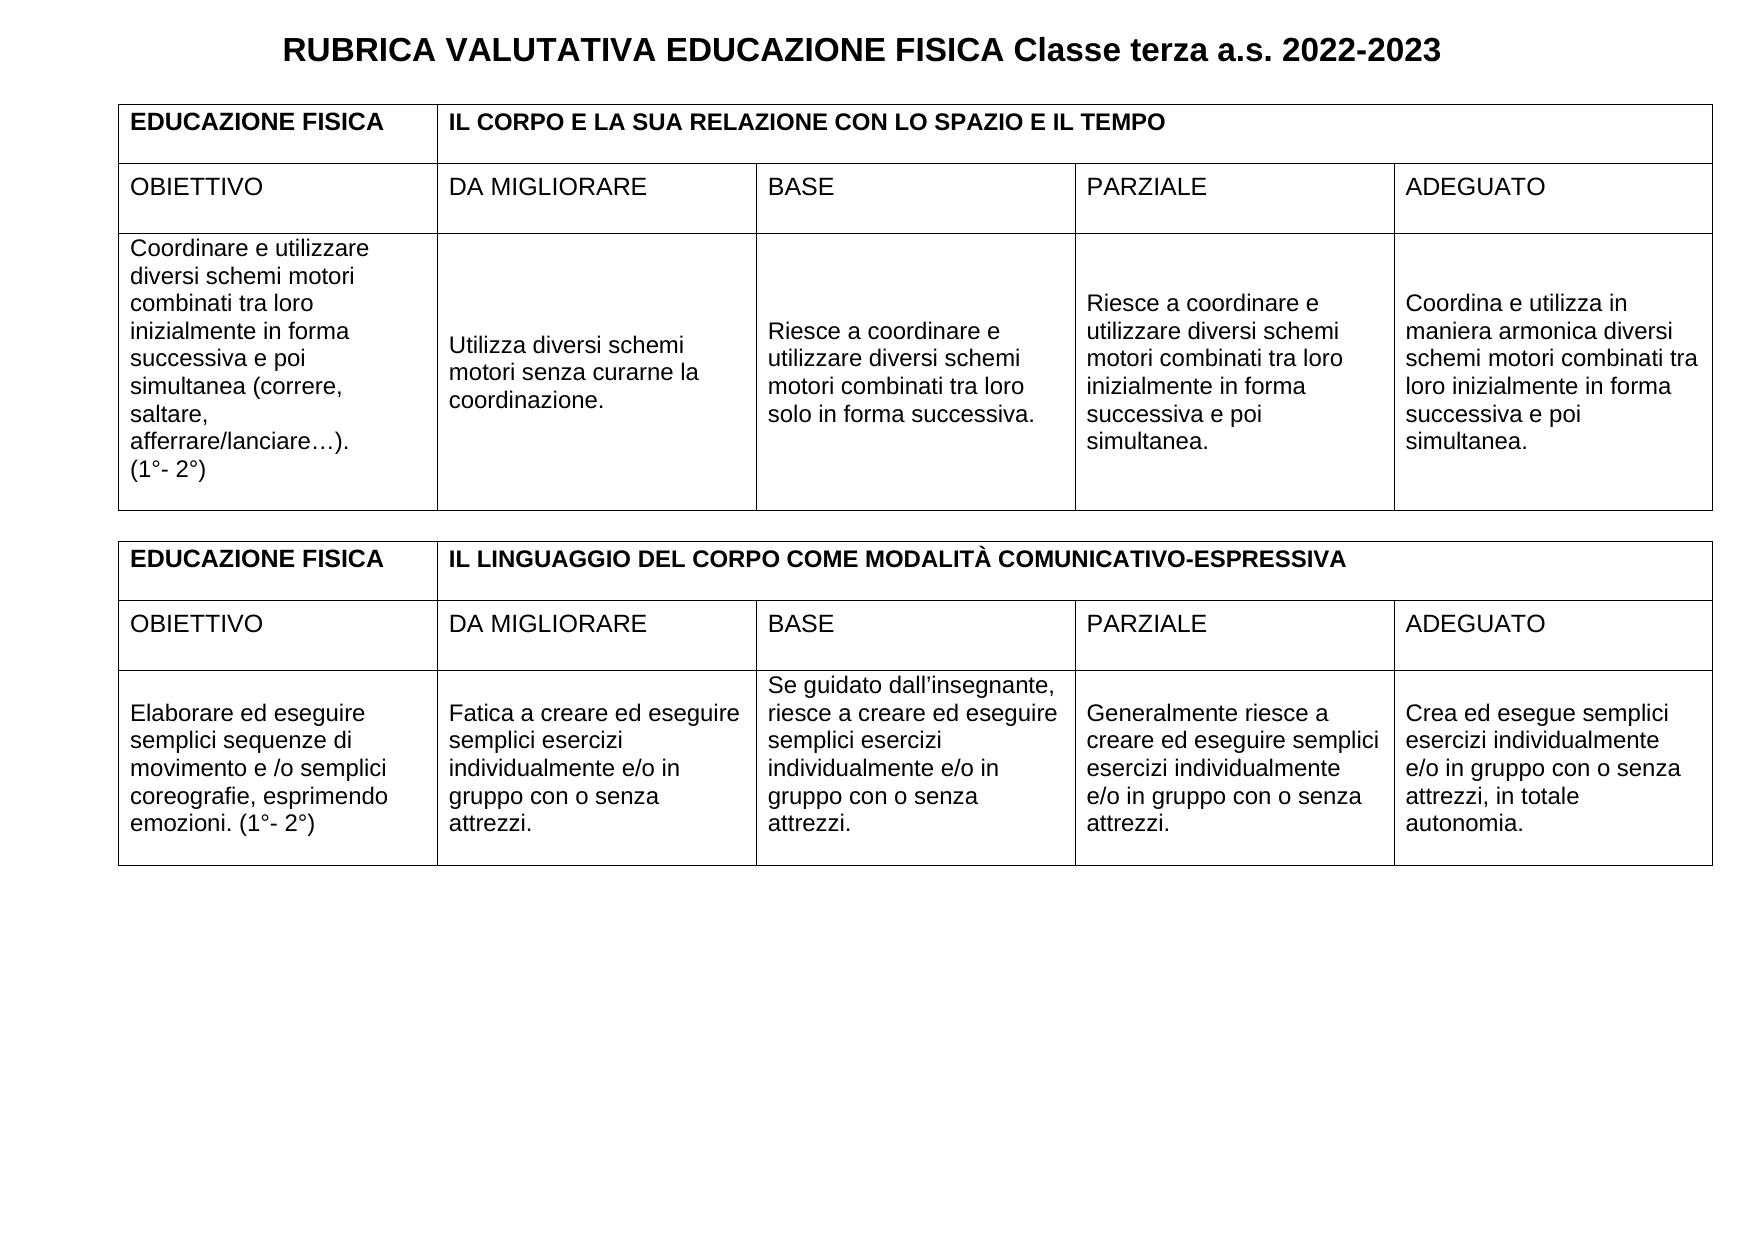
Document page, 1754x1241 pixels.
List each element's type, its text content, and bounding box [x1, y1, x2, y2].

table_header IL LINGUAGGIO DEL CORPO COME MODALITÀ COMUNICATIVO-ESPRESSIVA [438, 542, 1712, 600]
table_cell Riesce a coordinare e utilizzare diversi schemi motori combinati tra loro solo in forma successiva. [757, 234, 1075, 510]
table_cell BASE [757, 601, 1075, 670]
table_cell PARZIALE [1076, 164, 1394, 233]
table_cell ADEGUATO [1395, 164, 1712, 233]
table_cell Fatica a creare ed eseguire semplici esercizi individualmente e/o in gruppo con o senza attrezzi. [438, 671, 756, 864]
table_cell OBIETTIVO [119, 601, 437, 670]
table_cell DA MIGLIORARE [438, 601, 756, 670]
table_cell BASE [757, 164, 1075, 233]
table_cell Coordina e utilizza in maniera armonica diversi schemi motori combinati tra loro inizialmente in forma successiva e poi simultanea. [1395, 234, 1712, 510]
table_cell Crea ed esegue semplici esercizi individualmente e/o in gruppo con o senza attrezzi, in totale autonomia. [1395, 671, 1712, 864]
table_cell DA MIGLIORARE [438, 164, 756, 233]
table_cell PARZIALE [1076, 601, 1394, 670]
table_header EDUCAZIONE FISICA [119, 105, 437, 163]
table_cell Utilizza diversi schemi motori senza curarne la coordinazione. [438, 234, 756, 510]
table_cell Riesce a coordinare e utilizzare diversi schemi motori combinati tra loro inizialmente in forma successiva e poi simultanea. [1076, 234, 1394, 510]
table_cell Coordinare e utilizzare diversi schemi motori combinati tra loro inizialmente in forma successiva e poi simultanea (correre, saltare, afferrare/lanciare…). (1°- 2°) [119, 234, 437, 510]
table_cell Generalmente riesce a creare ed eseguire semplici esercizi individualmente e/o in gruppo con o senza attrezzi. [1076, 671, 1394, 864]
table_cell ADEGUATO [1395, 601, 1712, 670]
text RUBRICA VALUTATIVA EDUCAZIONE FISICA Classe terza a.s. 2022-2023 [118, 29, 1606, 68]
table_cell Se guidato dall’insegnante, riesce a creare ed eseguire semplici esercizi individualmente e/o in gruppo con o senza attrezzi. [757, 671, 1075, 864]
table_cell Elaborare ed eseguire semplici sequenze di movimento e /o semplici coreografie, esprimendo emozioni. (1°- 2°) [119, 671, 437, 864]
table_header IL CORPO E LA SUA RELAZIONE CON LO SPAZIO E IL TEMPO [438, 105, 1712, 163]
table_cell OBIETTIVO [119, 164, 437, 233]
table_header EDUCAZIONE FISICA [119, 542, 437, 600]
